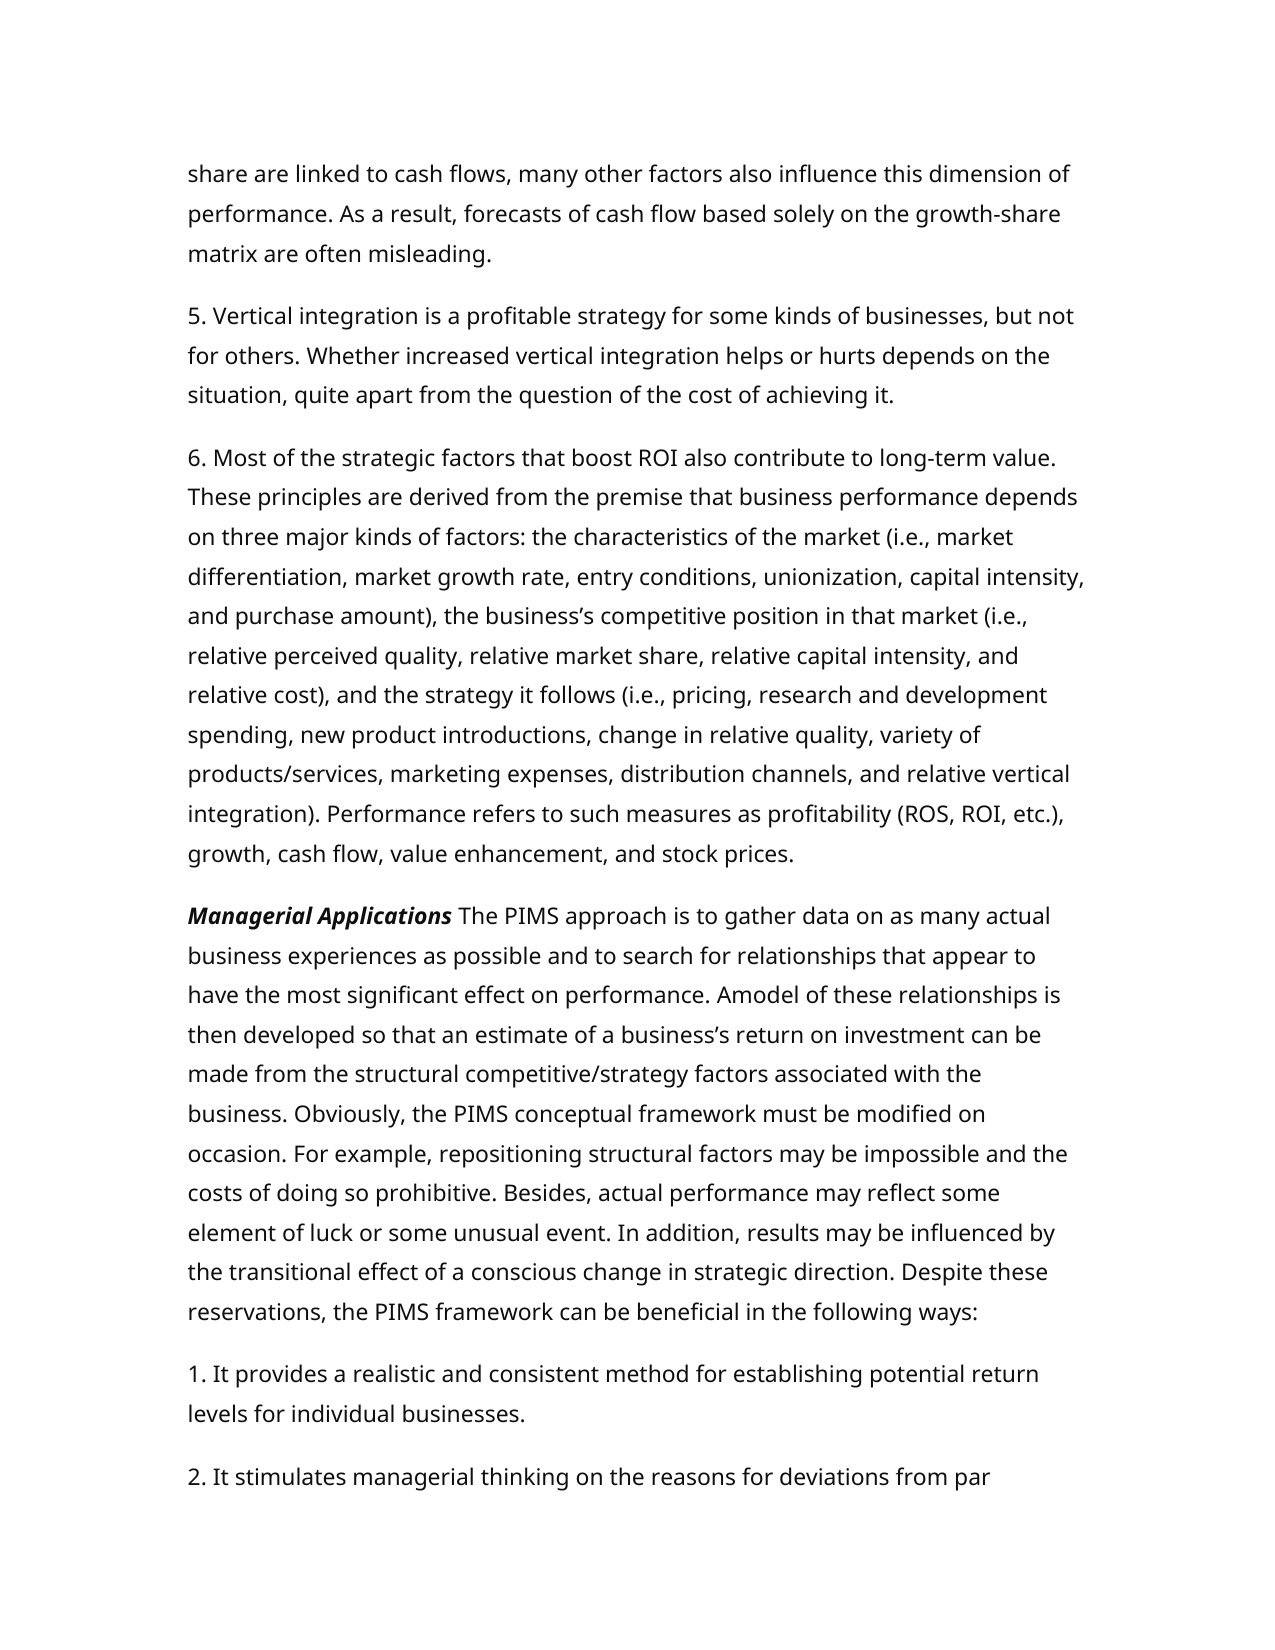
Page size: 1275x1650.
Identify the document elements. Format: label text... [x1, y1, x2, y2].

text 6. Most of the strategic factors that boost ROI also contribute to long-term value. These principles are derived from the premise that business performance depends on three major kinds of factors: the characteristics of the market (i.e., market differentiation, market growth rate, entry conditions, unionization, capital intensity, and purchase amount), the business’s competitive position in that market (i.e., relative perceived quality, relative market share, relative capital intensity, and relative cost), and the strategy it follows (i.e., pricing, research and development spending, new product introductions, change in relative quality, variety of products/services, marketing expenses, distribution channels, and relative vertical integration). Performance refers to such measures as profitability (ROS, ROI, etc.), growth, cash flow, value enhancement, and stock prices. [187, 433, 1087, 869]
text 1. It provides a realistic and consistent method for establishing potential return levels for individual businesses. [187, 1350, 1087, 1429]
text Managerial Applications The PIMS approach is to gather data on as many actual business experiences as possible and to search for relationships that appear to have the most significant effect on performance. Amodel of these relationships is then developed so that an estimate of a business’s return on investment can be made from the structural competitive/strategy factors associated with the business. Obviously, the PIMS conceptual framework must be modified on occasion. For example, repositioning structural factors may be impossible and the costs of doing so prohibitive. Besides, actual performance may reflect some element of luck or some unusual event. In addition, results may be influenced by the transitional effect of a conscious change in strategic direction. Despite these reservations, the PIMS framework can be beneficial in the following ways: [187, 892, 1087, 1327]
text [187, 150, 1087, 269]
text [187, 1452, 1087, 1492]
text 5. Vertical integration is a profitable strategy for some kinds of businesses, but not for others. Whether increased vertical integration helps or hurts depends on the situation, quite apart from the question of the cost of achieving it. [187, 292, 1087, 410]
